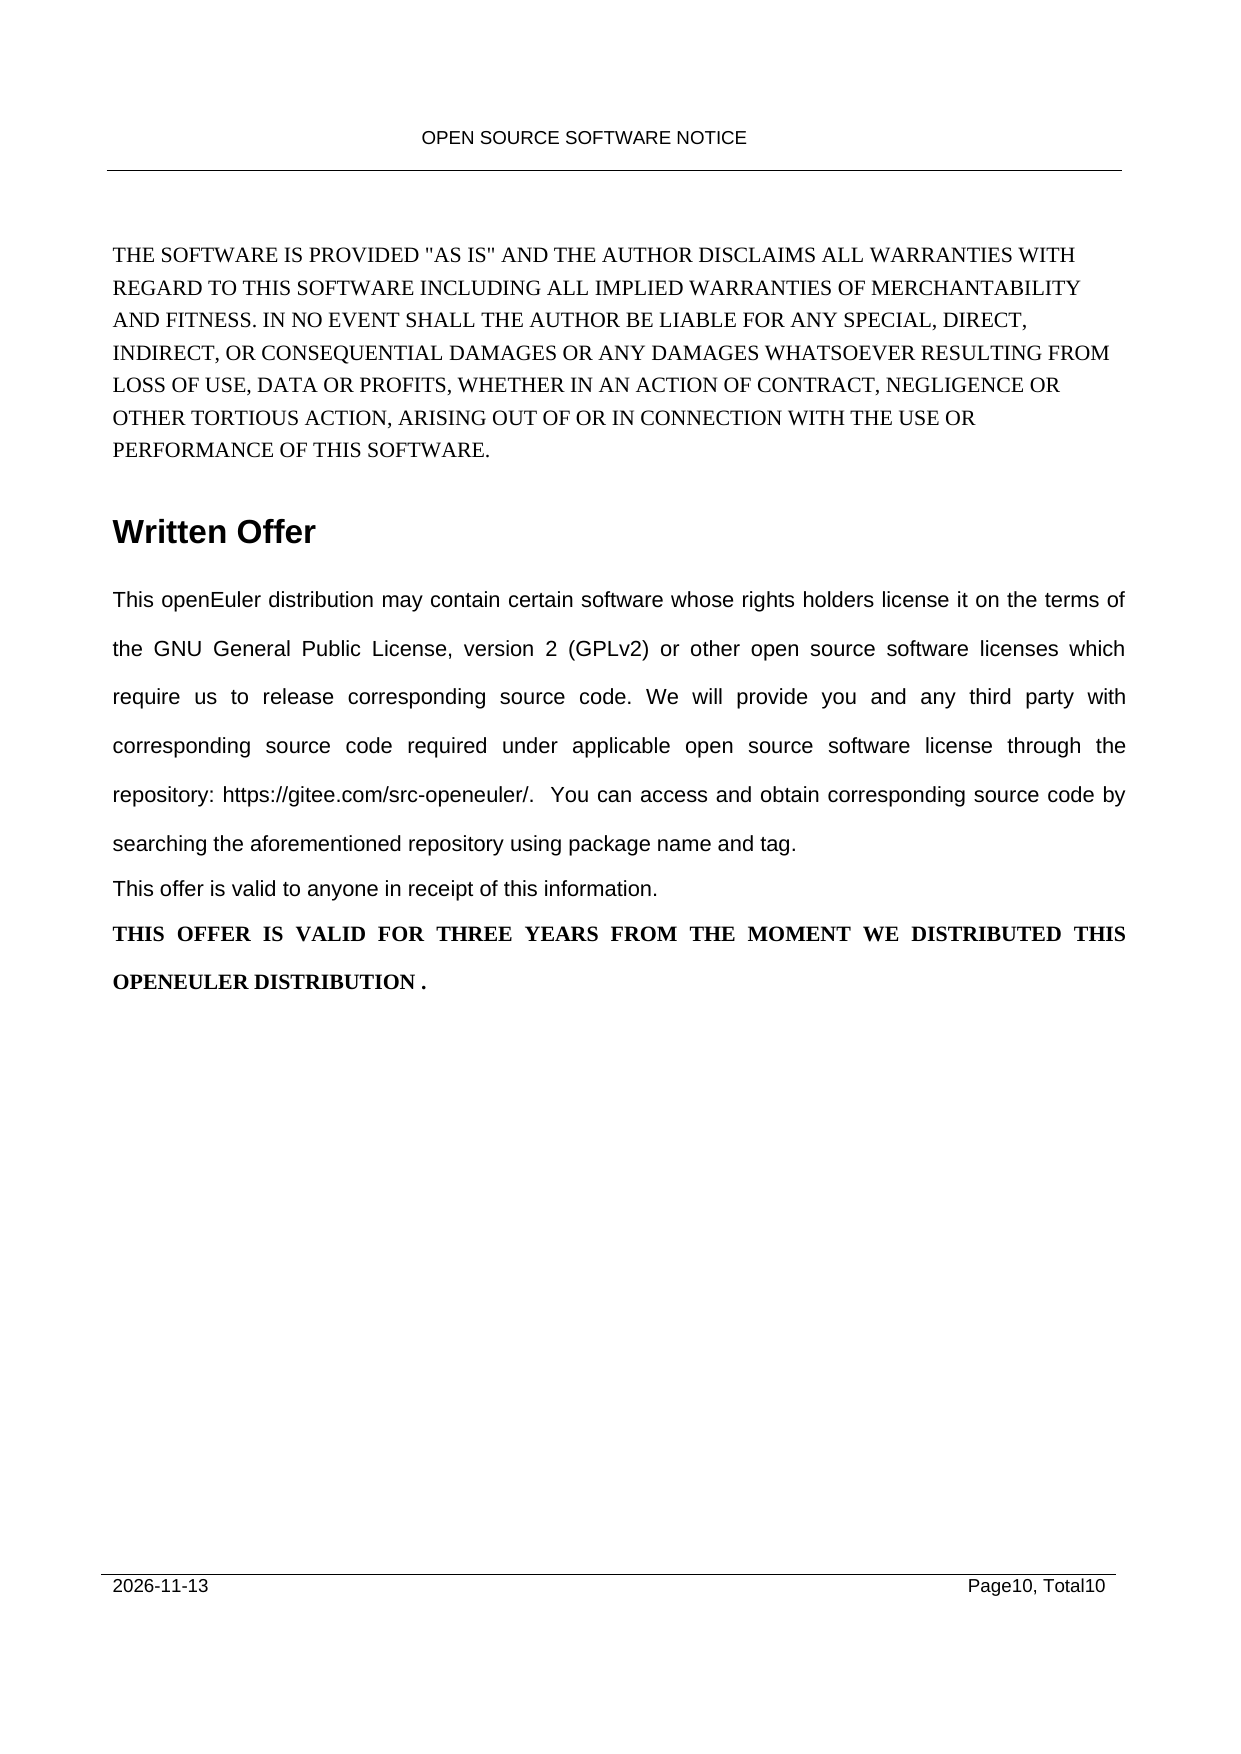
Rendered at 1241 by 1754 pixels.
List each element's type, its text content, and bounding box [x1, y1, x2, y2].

text This offer is valid to anyone in receipt of this information. [112, 872, 1128, 904]
text This openEuler distribution may contain certain software whose rights holders license it on the terms of the GNU General Public License, version 2 (GPLv2) or other open source software licenses which require us to release corresponding source code. We will provide you and any third party with corresponding source code required under applicable open source software license through the repository: https://gitee.com/src-openeuler/. You can access and obtain corresponding source code by searching the aforementioned repository using package name and tag. [112, 583, 1128, 859]
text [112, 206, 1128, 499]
text Written Offer [112, 499, 1128, 564]
text THIS OFFER IS VALID FOR THREE YEARS FROM THE MOMENT WE DISTRIBUTED THIS OPENEULER DISTRIBUTION . [112, 917, 1128, 998]
